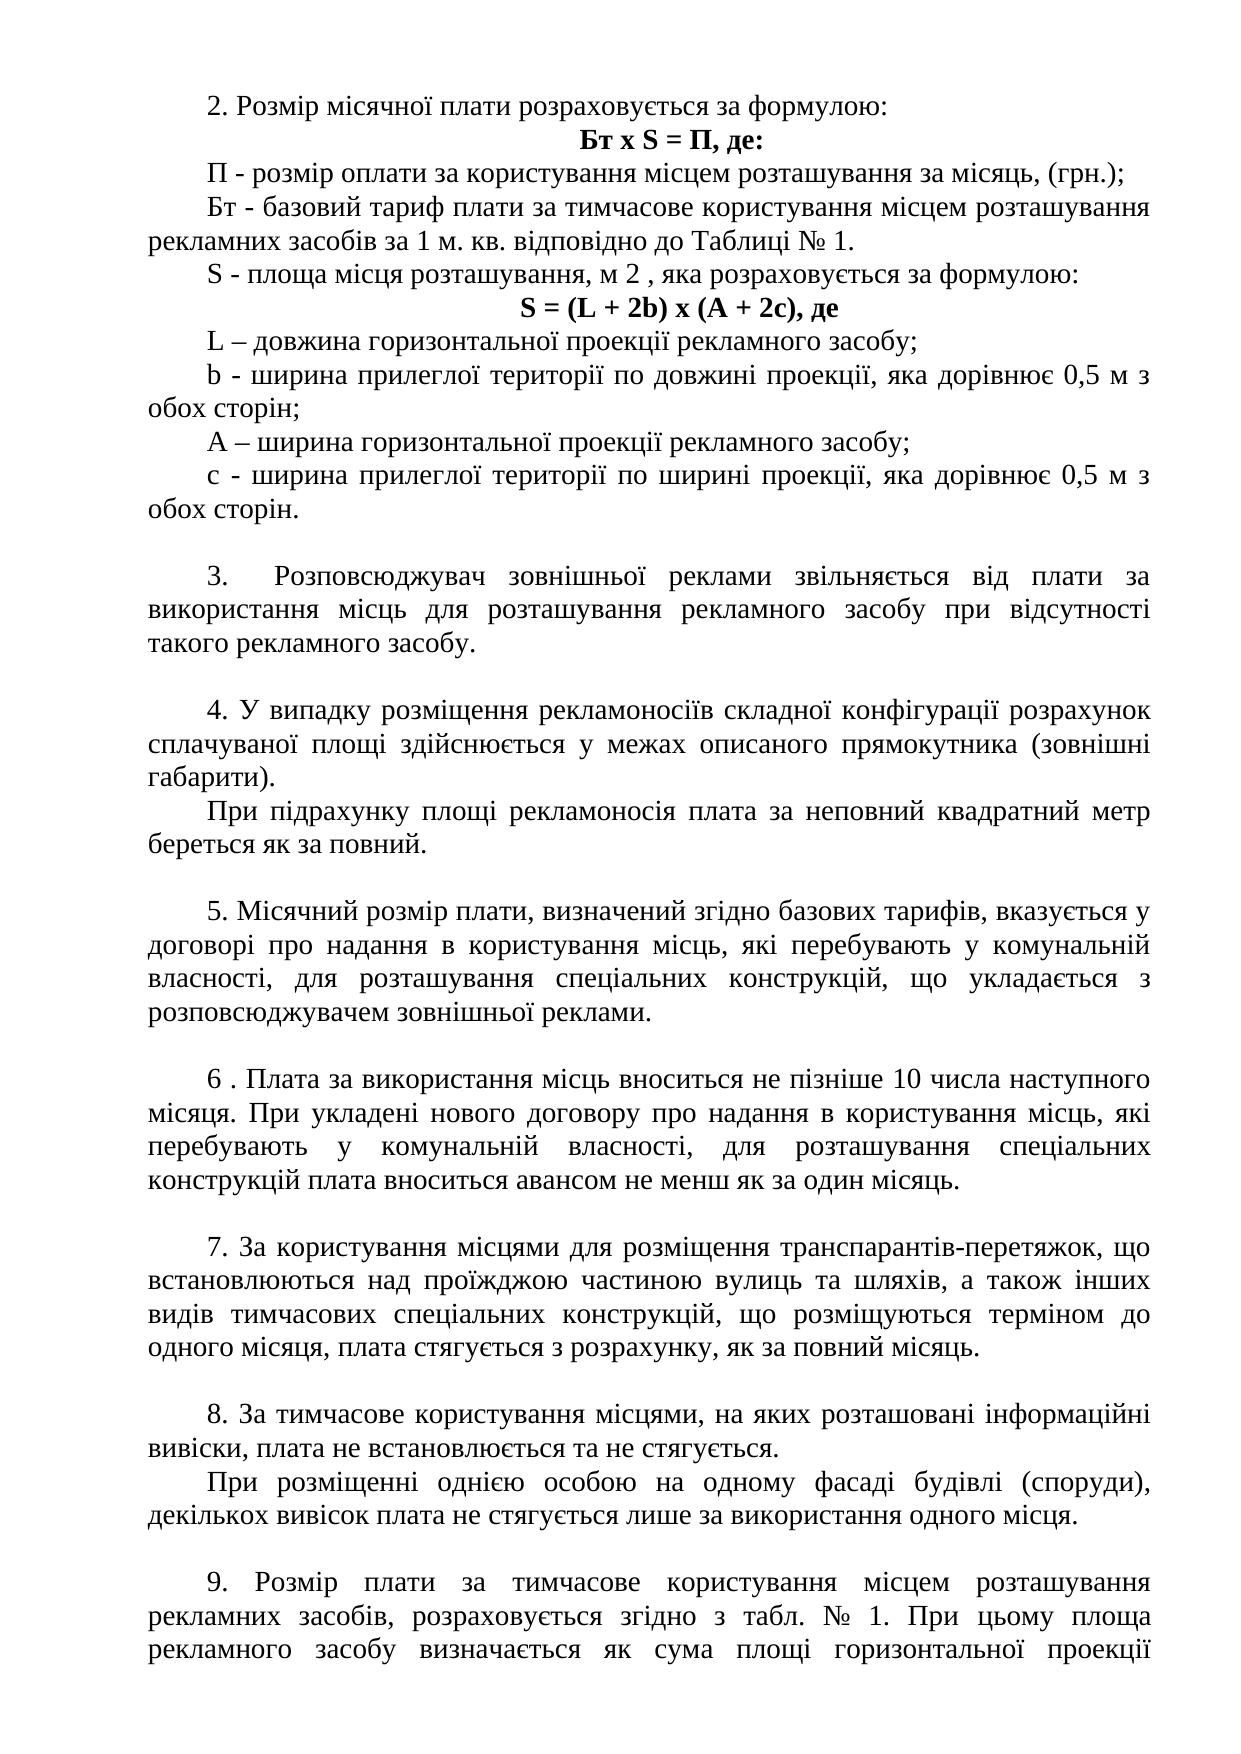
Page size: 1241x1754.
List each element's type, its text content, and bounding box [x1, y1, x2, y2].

text L – довжина горизонтальної проекції рекламного засобу; [148, 323, 1152, 357]
text b - ширина прилеглої території по довжині проекції, яка дорівнює 0,5 м з обох сторін; [148, 357, 1152, 424]
text 2. Розмір місячної плати розраховується за формулою: [148, 88, 1152, 122]
text Бт х S = П, де: [148, 122, 1152, 156]
text S - площа місця розташування, м 2 , яка розраховується за формулою: [148, 256, 1152, 290]
text 3. Розповсюджувач зовнішньої реклами звільняється від плати за використання місць для розташування рекламного засобу при відсутності такого рекламного засобу. [148, 558, 1152, 659]
text Бт - базовий тариф плати за тимчасове користування місцем розташування рекламних засобів за 1 м. кв. відповідно до Таблиці № 1. [148, 189, 1152, 256]
text П - розмір оплати за користування місцем розташування за місяць, (грн.); [148, 156, 1152, 189]
text 4. У випадку розміщення рекламоносіїв складної конфігурації розрахунок сплачуваної площі здійснюється у межах описаного прямокутника (зовнішні габарити). [148, 692, 1152, 793]
text 8. За тимчасове користування місцями, на яких розташовані інформаційні вивіски, плата не встановлюється та не стягується. [148, 1397, 1152, 1464]
text A – ширина горизонтальної проекції рекламного засобу; [148, 424, 1152, 457]
text 5. Місячний розмір плати, визначений згідно базових тарифів, вказується у договорі про надання в користування місць, які перебувають у комунальній власності, для розташування спеціальних конструкцій, що укладається з розповсюджувачем зовнішньої реклами. [148, 893, 1152, 1028]
text 7. За користування місцями для розміщення транспарантів-перетяжок, що встановлюються над проїжджою частиною вулиць та шляхів, а також інших видів тимчасових спеціальних конструкцій, що розміщуються терміном до одного місяця, плата стягується з розрахунку, як за повний місяць. [148, 1229, 1152, 1363]
text При підрахунку площі рекламоносія плата за неповний квадратний метр береться як за повний. [148, 793, 1152, 860]
text S = (L + 2b) x (A + 2c), де [148, 290, 1152, 323]
text c - ширина прилеглої території по ширині проекції, яка дорівнює 0,5 м з обох сторін. [148, 457, 1152, 524]
text При розміщенні однією особою на одному фасаді будівлі (споруди), декількох вивісок плата не стягується лише за використання одного місця. [148, 1464, 1152, 1531]
text 6 . Плата за використання місць вноситься не пізніше 10 числа наступного місяця. При укладені нового договору про надання в користування місць, які перебувають у комунальній власності, для розташування спеціальних конструкцій плата вноситься авансом не менш як за один місяць. [148, 1061, 1152, 1195]
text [148, 1564, 1152, 1665]
